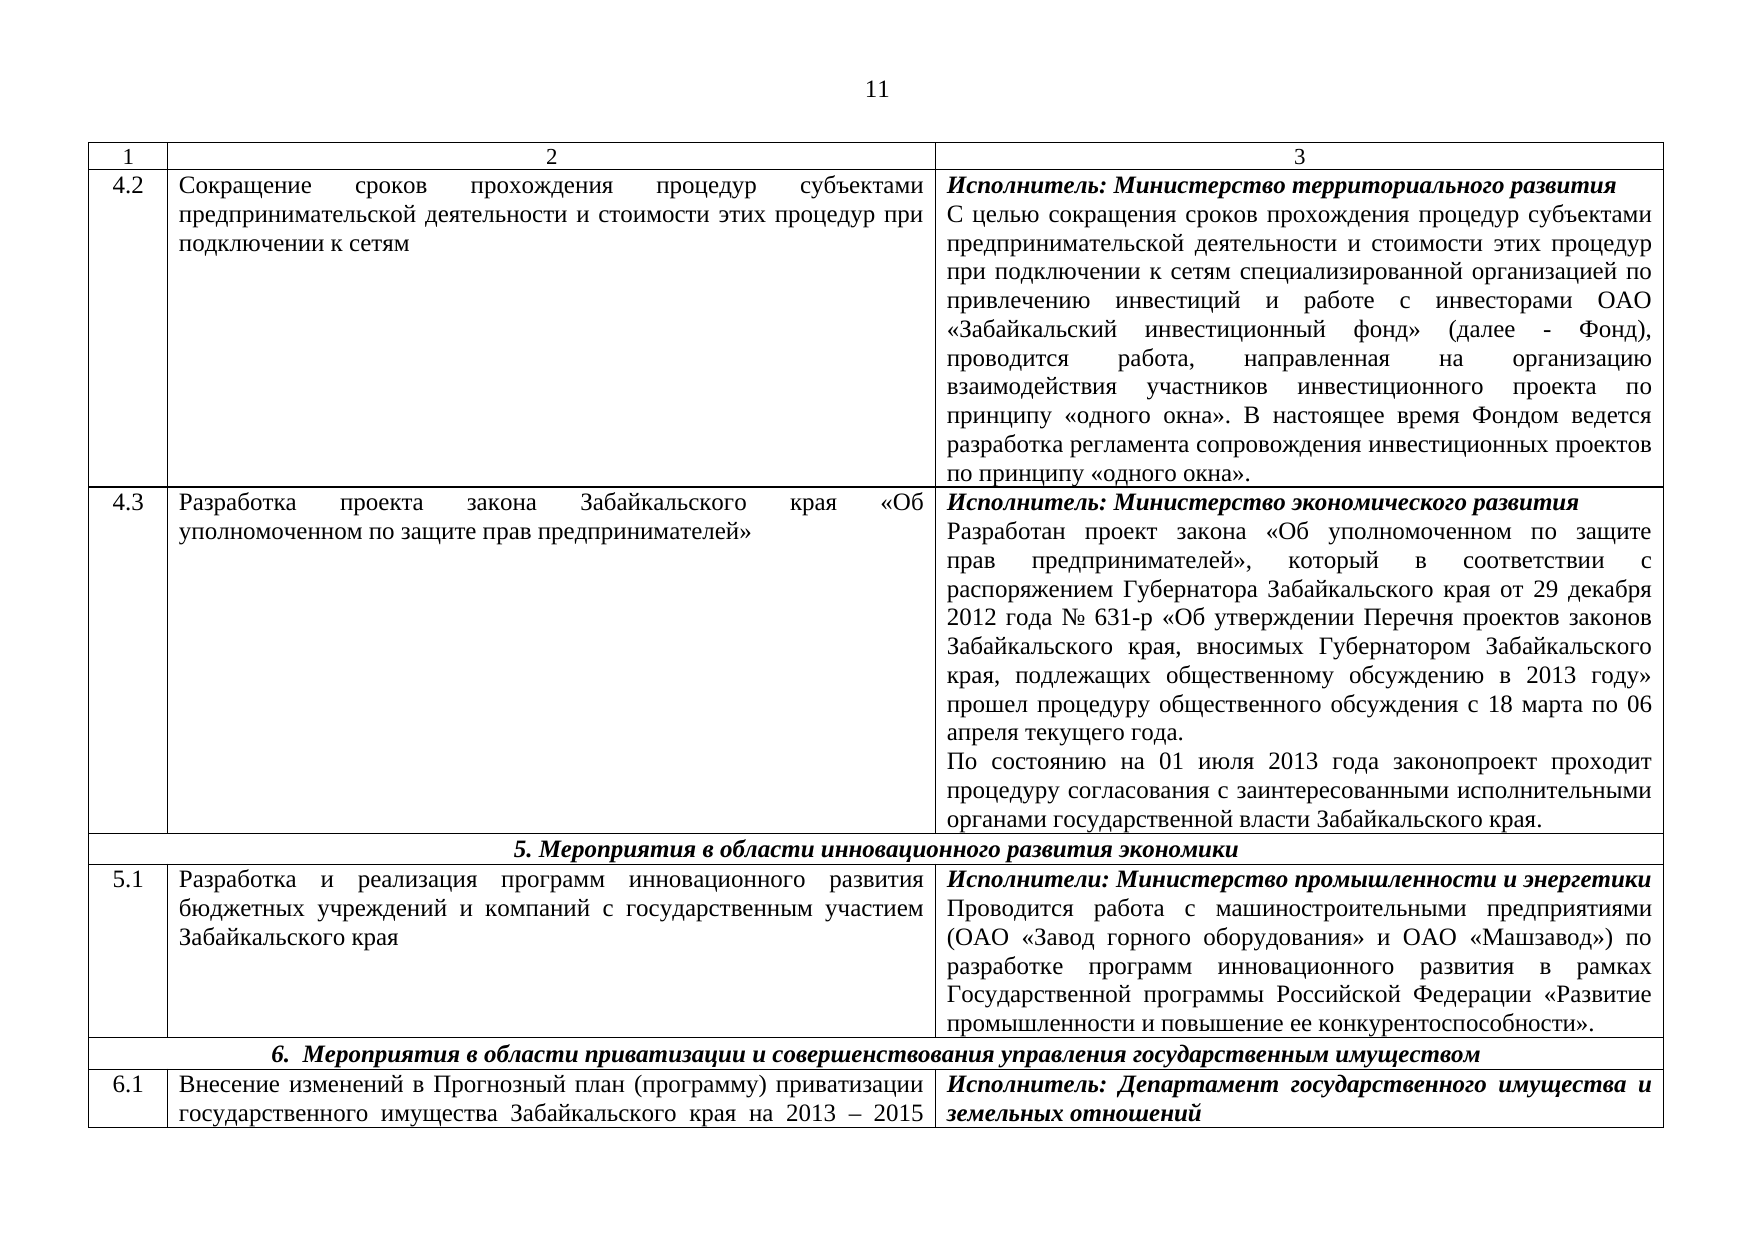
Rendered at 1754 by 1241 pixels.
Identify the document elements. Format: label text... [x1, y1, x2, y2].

table_cell 5. Мероприятия в области инновационного развития экономики [89, 834, 1663, 863]
table_header 2 [168, 143, 935, 169]
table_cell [936, 1070, 1663, 1127]
table_cell Разработка и реализация программ инновационного развития бюджетных учреждений и компаний с государственным участием Забайкальского края [168, 865, 935, 1037]
table_cell Разработка проекта закона Забайкальского края «Об уполномоченном по защите прав предпринимателей» [168, 488, 935, 832]
table_cell Исполнители: Министерство промышленности и энергетики Проводится работа с машиностроительными предприятиями (ОАО «Завод горного оборудования» и ОАО «Машзавод») по разработке программ инновационного развития в рамках Государственной программы Российской Федерации «Развитие промышленности и повышение ее конкурентоспособности». [936, 865, 1663, 1037]
table_cell 5.1 [89, 865, 167, 1037]
table_header 3 [936, 143, 1663, 169]
table_cell 6. Мероприятия в области приватизации и совершенствования управления государственным имуществом [89, 1038, 1663, 1068]
table_cell Исполнитель: Министерство экономического развития Разработан проект закона «Об уполномоченном по защите прав предпринимателей», который в соответствии с распоряжением Губернатора Забайкальского края от 29 декабря 2012 года № 631-р «Об утверждении Перечня проектов законов Забайкальского края, вносимых Губернатором Забайкальского края, подлежащих общественному обсуждению в 2013 году» прошел процедуру общественного обсуждения с 18 марта по 06 апреля текущего года. По состоянию на 01 июля 2013 года законопроект проходит процедуру согласования с заинтересованными исполнительными органами государственной власти Забайкальского края. [936, 488, 1663, 832]
table_header 1 [89, 143, 167, 169]
table_cell 4.3 [89, 488, 167, 832]
table_cell 4.2 [89, 170, 167, 486]
table_cell Исполнитель: Министерство территориального развития С целью сокращения сроков прохождения процедур субъектами предпринимательской деятельности и стоимости этих процедур при подключении к сетям специализированной организацией по привлечению инвестиций и работе с инвесторами ОАО «Забайкальский инвестиционный фонд» (далее - Фонд), проводится работа, направленная на организацию взаимодействия участников инвестиционного проекта по принципу «одного окна». В настоящее время Фондом ведется разработка регламента сопровождения инвестиционных проектов по принципу «одного окна». [936, 170, 1663, 486]
table_cell Сокращение сроков прохождения процедур субъектами предпринимательской деятельности и стоимости этих процедур при подключении к сетям [168, 170, 935, 486]
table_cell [168, 1070, 935, 1127]
table_cell 6.1 [89, 1070, 167, 1127]
